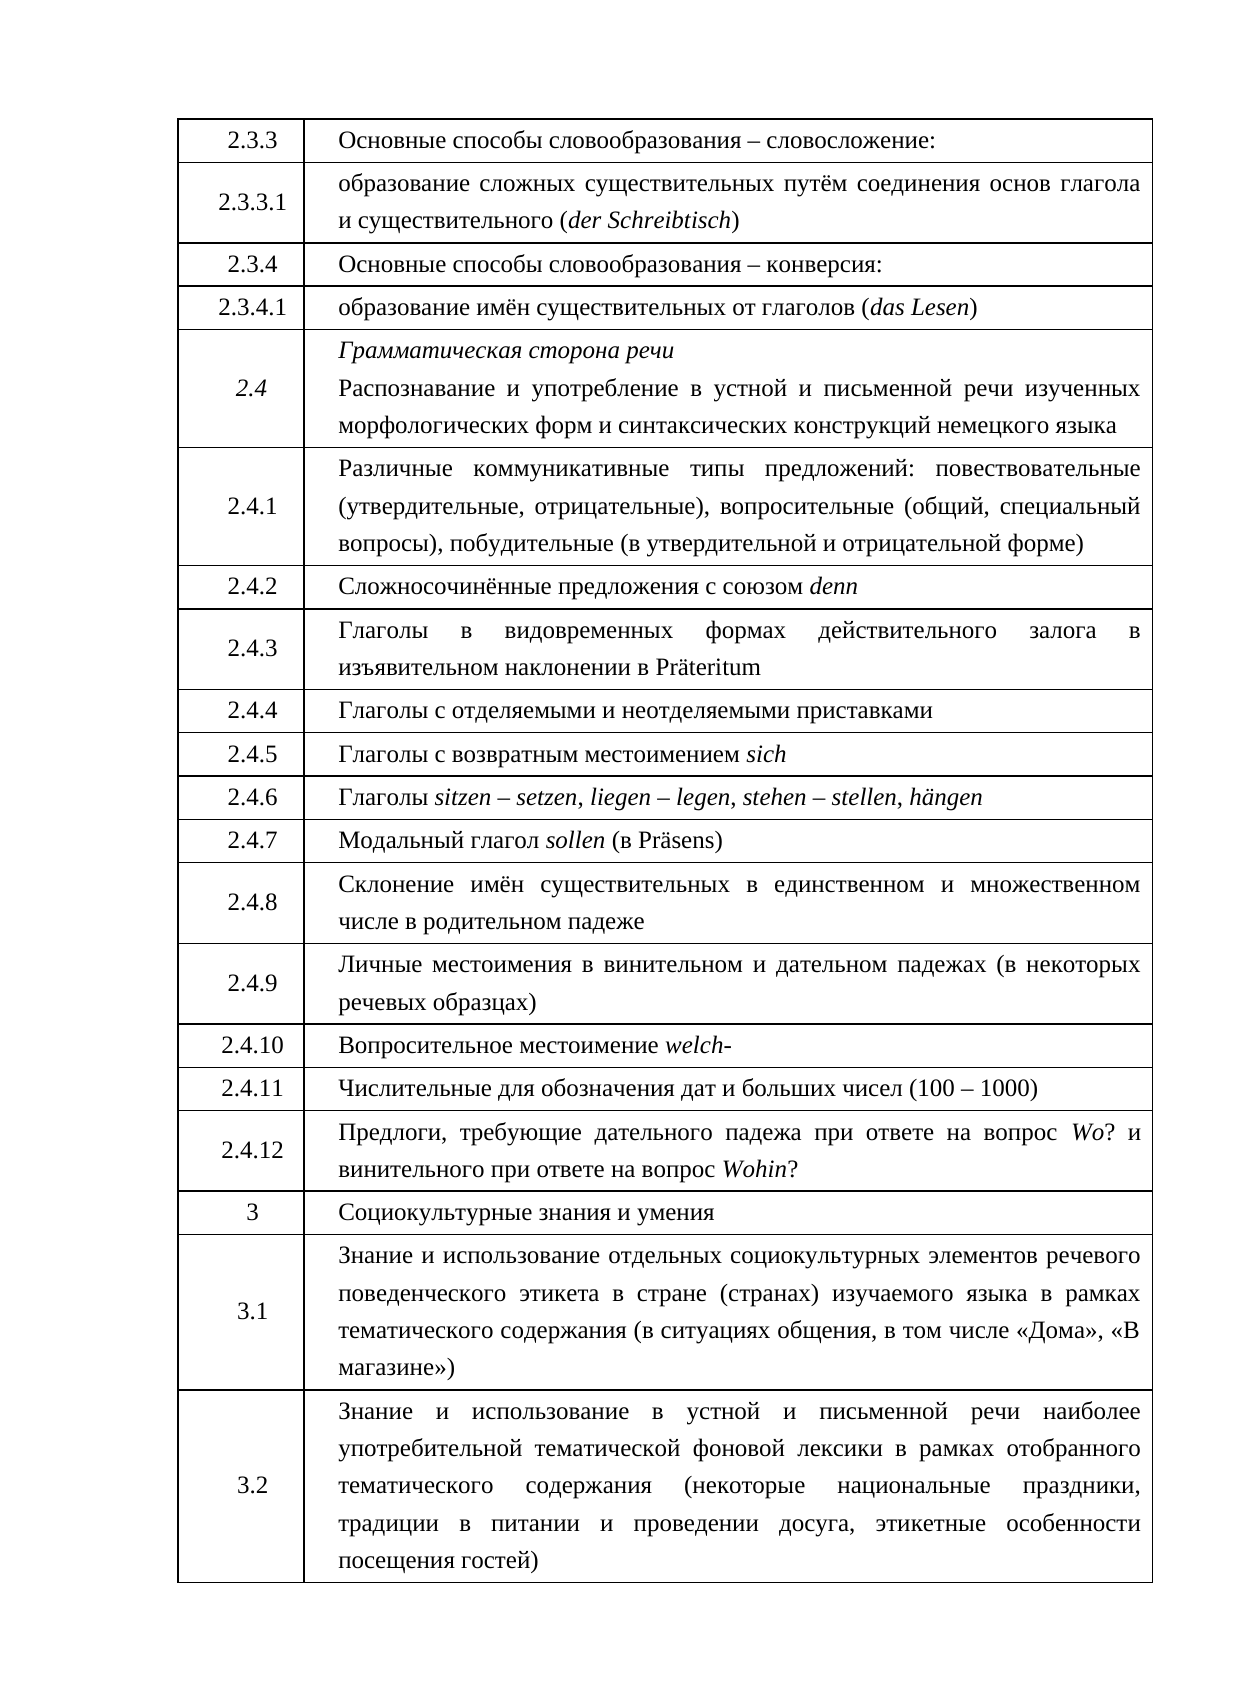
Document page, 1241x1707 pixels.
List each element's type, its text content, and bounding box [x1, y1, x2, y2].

table_cell образование имён существительных от глаголов (das Lesen) [305, 287, 1152, 329]
table_cell 2.4.7 [179, 820, 303, 862]
table_cell Модальный глагол sollen (в Präsens) [305, 820, 1152, 862]
table_cell 2.4.11 [179, 1068, 303, 1110]
table_cell 3.2 [179, 1391, 303, 1581]
table_cell 2.4.5 [179, 733, 303, 775]
table_cell Числительные для обозначения дат и больших чисел (100 – 1000) [305, 1068, 1152, 1110]
table_cell Глаголы с отделяемыми и неотделяемыми приставками [305, 690, 1152, 732]
table_cell Различные коммуникативные типы предложений: повествовательные (утвердительные, отрицательные), вопросительные (общий, специальный вопросы), побудительные (в утвердительной и отрицательной форме) [305, 448, 1152, 564]
table_cell Склонение имён существительных в единственном и множественном числе в родительном падеже [305, 863, 1152, 942]
table_cell 2.4.8 [179, 863, 303, 942]
table_cell Основные способы словообразования – конверсия: [305, 244, 1152, 285]
table_cell 2.3.3.1 [179, 163, 303, 242]
table_cell Основные способы словообразования – словосложение: [305, 120, 1152, 161]
table_cell Сложносочинённые предложения с союзом denn [305, 566, 1152, 608]
table_cell 2.4.12 [179, 1111, 303, 1190]
table_cell 2.3.4 [179, 244, 303, 285]
table_cell 2.4.6 [179, 777, 303, 818]
table_cell 3 [179, 1192, 303, 1234]
table_cell 3.1 [179, 1235, 303, 1389]
table_cell Социокультурные знания и умения [305, 1192, 1152, 1234]
table_cell 2.4.1 [179, 448, 303, 564]
table_cell 2.4.10 [179, 1025, 303, 1066]
table_cell Знание и использование отдельных социокультурных элементов речевого поведенческого этикета в стране (странах) изучаемого языка в рамках тематического содержания (в ситуациях общения, в том числе «Дома», «В магазине») [305, 1235, 1152, 1389]
table_cell Глаголы в видовременных формах действительного залога в изъявительном наклонении в Präteritum [305, 610, 1152, 688]
table_cell Личные местоимения в винительном и дательном падежах (в некоторых речевых образцах) [305, 944, 1152, 1023]
table_cell Грамматическая сторона речи Распознавание и употребление в устной и письменной речи изученных морфологических форм и синтаксических конструкций немецкого языка [305, 330, 1152, 447]
table_cell образование сложных существительных путём соединения основ глагола и существительного (der Schreibtisch) [305, 163, 1152, 242]
table_cell 2.4.4 [179, 690, 303, 732]
table_cell 2.3.4.1 [179, 287, 303, 329]
table_cell Глаголы с возвратным местоимением sich [305, 733, 1152, 775]
table_cell Вопросительное местоимение welch- [305, 1025, 1152, 1066]
table_cell 2.4.3 [179, 610, 303, 688]
table_cell 2.3.3 [179, 120, 303, 161]
table_cell Предлоги, требующие дательного падежа при ответе на вопрос Wo? и винительного при ответе на вопрос Wohin? [305, 1111, 1152, 1190]
table_cell 2.4 [179, 330, 303, 447]
table_cell 2.4.2 [179, 566, 303, 608]
table_cell Глаголы sitzen – setzen, liegen – legen, stehen – stellen, hängen [305, 777, 1152, 818]
table_cell 2.4.9 [179, 944, 303, 1023]
table_cell Знание и использование в устной и письменной речи наиболее употребительной тематической фоновой лексики в рамках отобранного тематического содержания (некоторые национальные праздники, традиции в питании и проведении досуга, этикетные особенности посещения гостей) [305, 1391, 1152, 1581]
